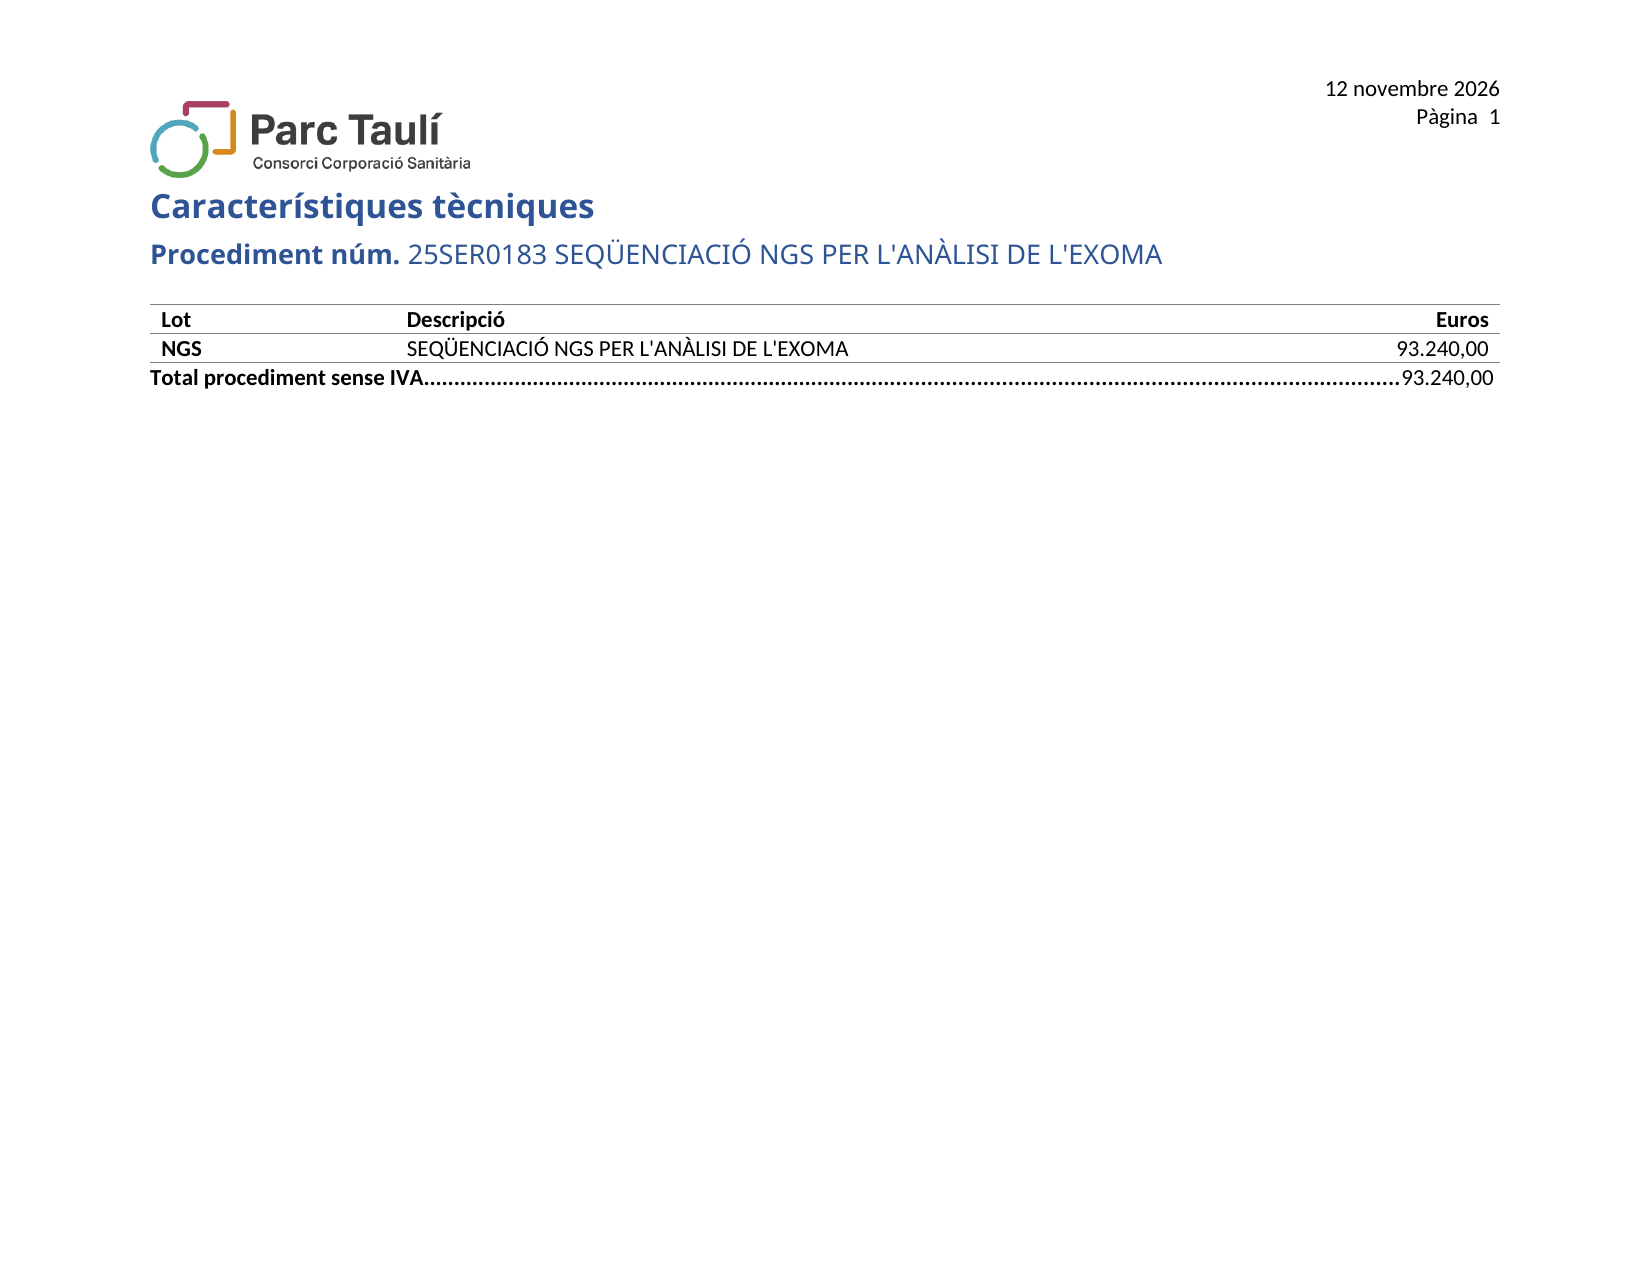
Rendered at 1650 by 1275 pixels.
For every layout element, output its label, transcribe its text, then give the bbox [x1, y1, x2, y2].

text Total procediment sense IVA [150, 363, 1500, 391]
picture [150, 101, 470, 178]
table_header Euros [1050, 305, 1500, 333]
table_header Lot [150, 305, 395, 333]
table_header Descripció [395, 305, 1050, 333]
